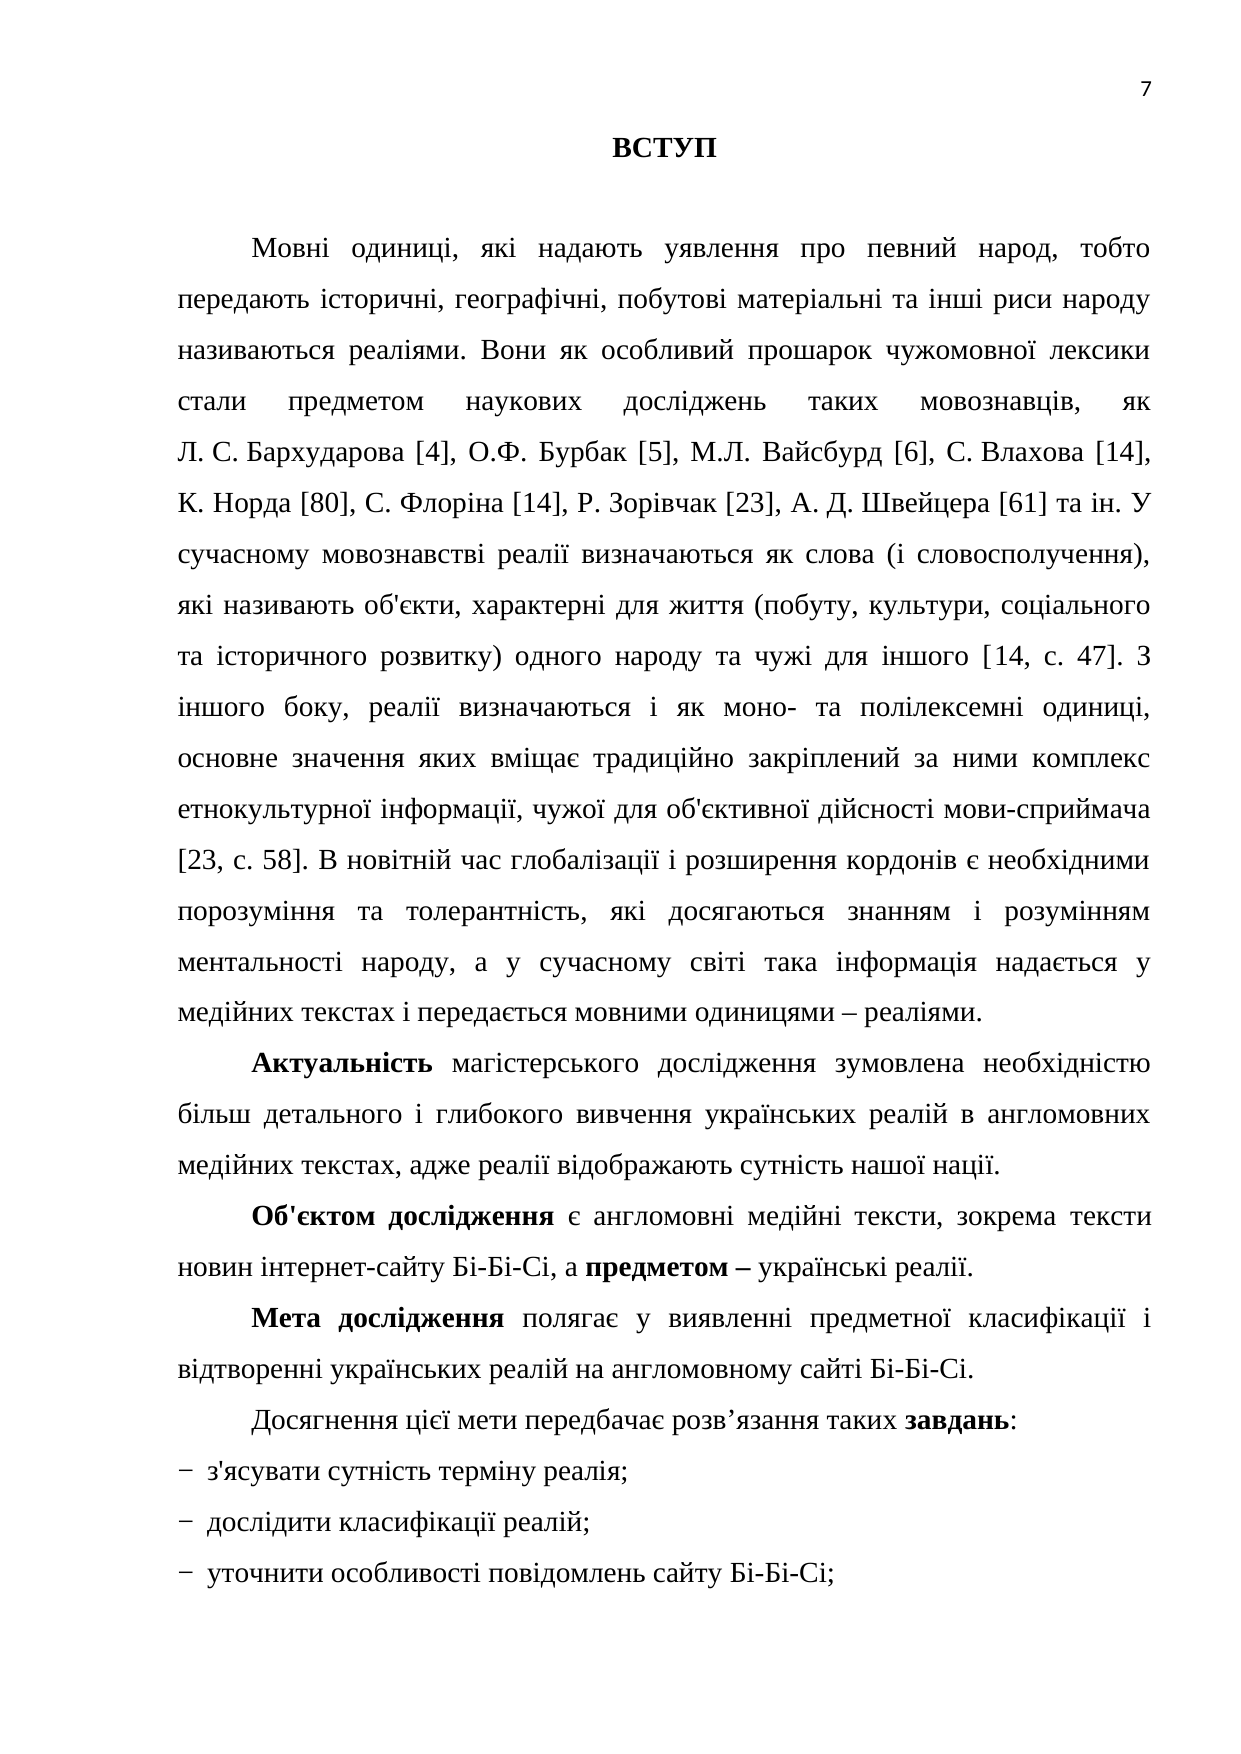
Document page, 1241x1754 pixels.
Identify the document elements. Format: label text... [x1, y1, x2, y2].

list уточнити особливості повідомлень сайту Бі-Бі-Сі; [177, 1555, 1152, 1588]
text Об'єктом дослідження є англомовні медійні тексти, зокрема тексти новин інтернет-сайту Бі-Бі-Сі, а предметом – українські реалії. [177, 1198, 1152, 1283]
list дослідити класифікації реалій; [177, 1504, 1152, 1537]
text Мета дослідження полягає у виявленні предметної класифікації і відтворенні українських реалій на англомовному сайті Бі-Бі-Сі. [177, 1300, 1152, 1385]
list з'ясувати сутність терміну реалія; [177, 1453, 1152, 1487]
text Мовні одиниці, які надають уявлення про певний народ, тобто передають історичні, географічні, побутові матеріальні та інші риси народу називаються реаліями. Вони як особливий прошарок чужомовної лексики стали предметом наукових досліджень таких мовознавців, як Л. С. Бархударова [4], О.Ф. Бурбак [5], М.Л. Вайсбурд [6], С. Влахова [14], К. Норда [80], С. Флоріна [14], Р. Зорівчак [23], А. Д. Швейцера [61] та ін. У сучасному мовознавстві реалії визначаються як слова (і словосполучення), які називають об'єкти, характерні для життя (побуту, культури, соціального та історичного розвитку) одного народу та чужі для іншого [14, с. 47]. З іншого боку, реалії визначаються і як моно- та полілексемні одиниці, основне значення яких вміщає традиційно закріплений за ними комплекс етнокультурної інформації, чужої для об'єктивної дійсності мови-сприймача [23, с. 58]. В новітній час глобалізації і розширення кордонів є необхідними порозуміння та толерантність, які досягаються знанням і розумінням ментальності народу, а у сучасному світі така інформація надається у медійних текстах і передається мовними одиницями – реаліями. [177, 231, 1152, 1028]
text Досягнення цієї мети передбачає розв’язання таких завдань: [177, 1402, 1152, 1436]
text Актуальність магістерського дослідження зумовлена необхідністю більш детального і глибокого вивчення українських реалій в англомовних медійних текстах, адже реалії відображають сутність нашої нації. [177, 1046, 1152, 1181]
text ВСТУП [177, 130, 1152, 163]
